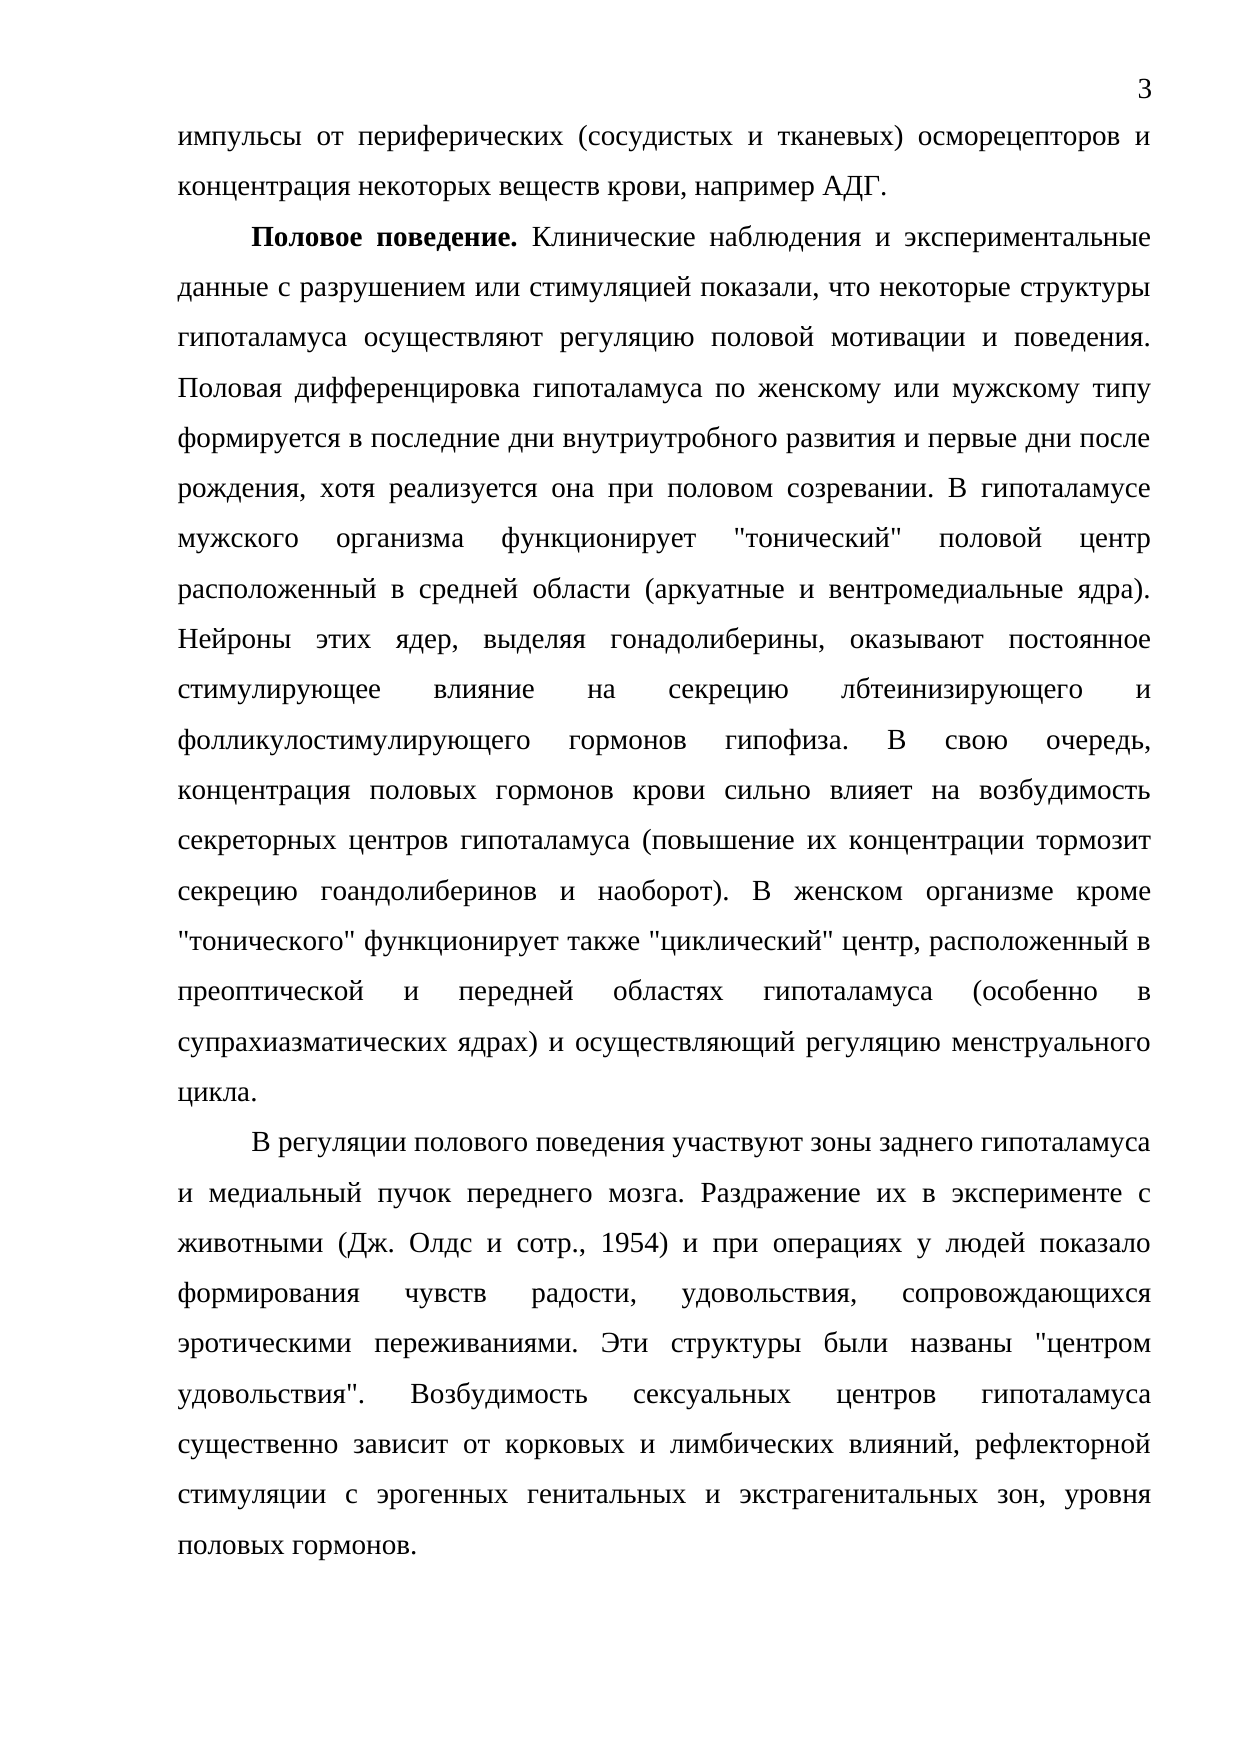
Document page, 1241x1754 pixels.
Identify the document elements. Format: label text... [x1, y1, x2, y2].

text В регуляции полового поведения участвуют зоны заднего гипоталамуса и медиальный пучок переднего мозга. Раздражение их в эксперименте с животными (Дж. Олдс и сотр., 1954) и при операциях у людей показало формирования чувств радости, удовольствия, сопровождающихся эротическими переживаниями. Эти структуры были названы "центром удовольствия". Возбудимость сексуальных центров гипоталамуса существенно зависит от корковых и лимбических влияний, рефлекторной стимуляции с эрогенных генитальных и экстрагенитальных зон, уровня половых гормонов. [177, 1124, 1152, 1560]
text Половое поведение. Клинические наблюдения и экспериментальные данные с разрушением или стимуляцией показали, что некоторые структуры гипоталамуса осуществляют регуляцию половой мотивации и поведения. Половая дифференцировка гипоталамуса по женскому или мужскому типу формируется в последние дни внутриутробного развития и первые дни после рождения, хотя реализуется она при половом созревании. В гипоталамусе мужского организма функционирует "тонический" половой центр расположенный в средней области (аркуатные и вентромедиальные ядра). Нейроны этих ядер, выделяя гонадолиберины, оказывают постоянное стимулирующее влияние на секрецию лбтеинизирующего и фолликулостимулирующего гормонов гипофиза. В свою очередь, концентрация половых гормонов крови сильно влияет на возбудимость секреторных центров гипоталамуса (повышение их концентрации тормозит секрецию гоандолиберинов и наоборот). В женском организме кроме "тонического" функционирует также "циклический" центр, расположенный в преоптической и передней областях гипоталамуса (особенно в супрахиазматических ядрах) и осуществляющий регуляцию менструального цикла. [177, 219, 1152, 1108]
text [177, 118, 1152, 202]
